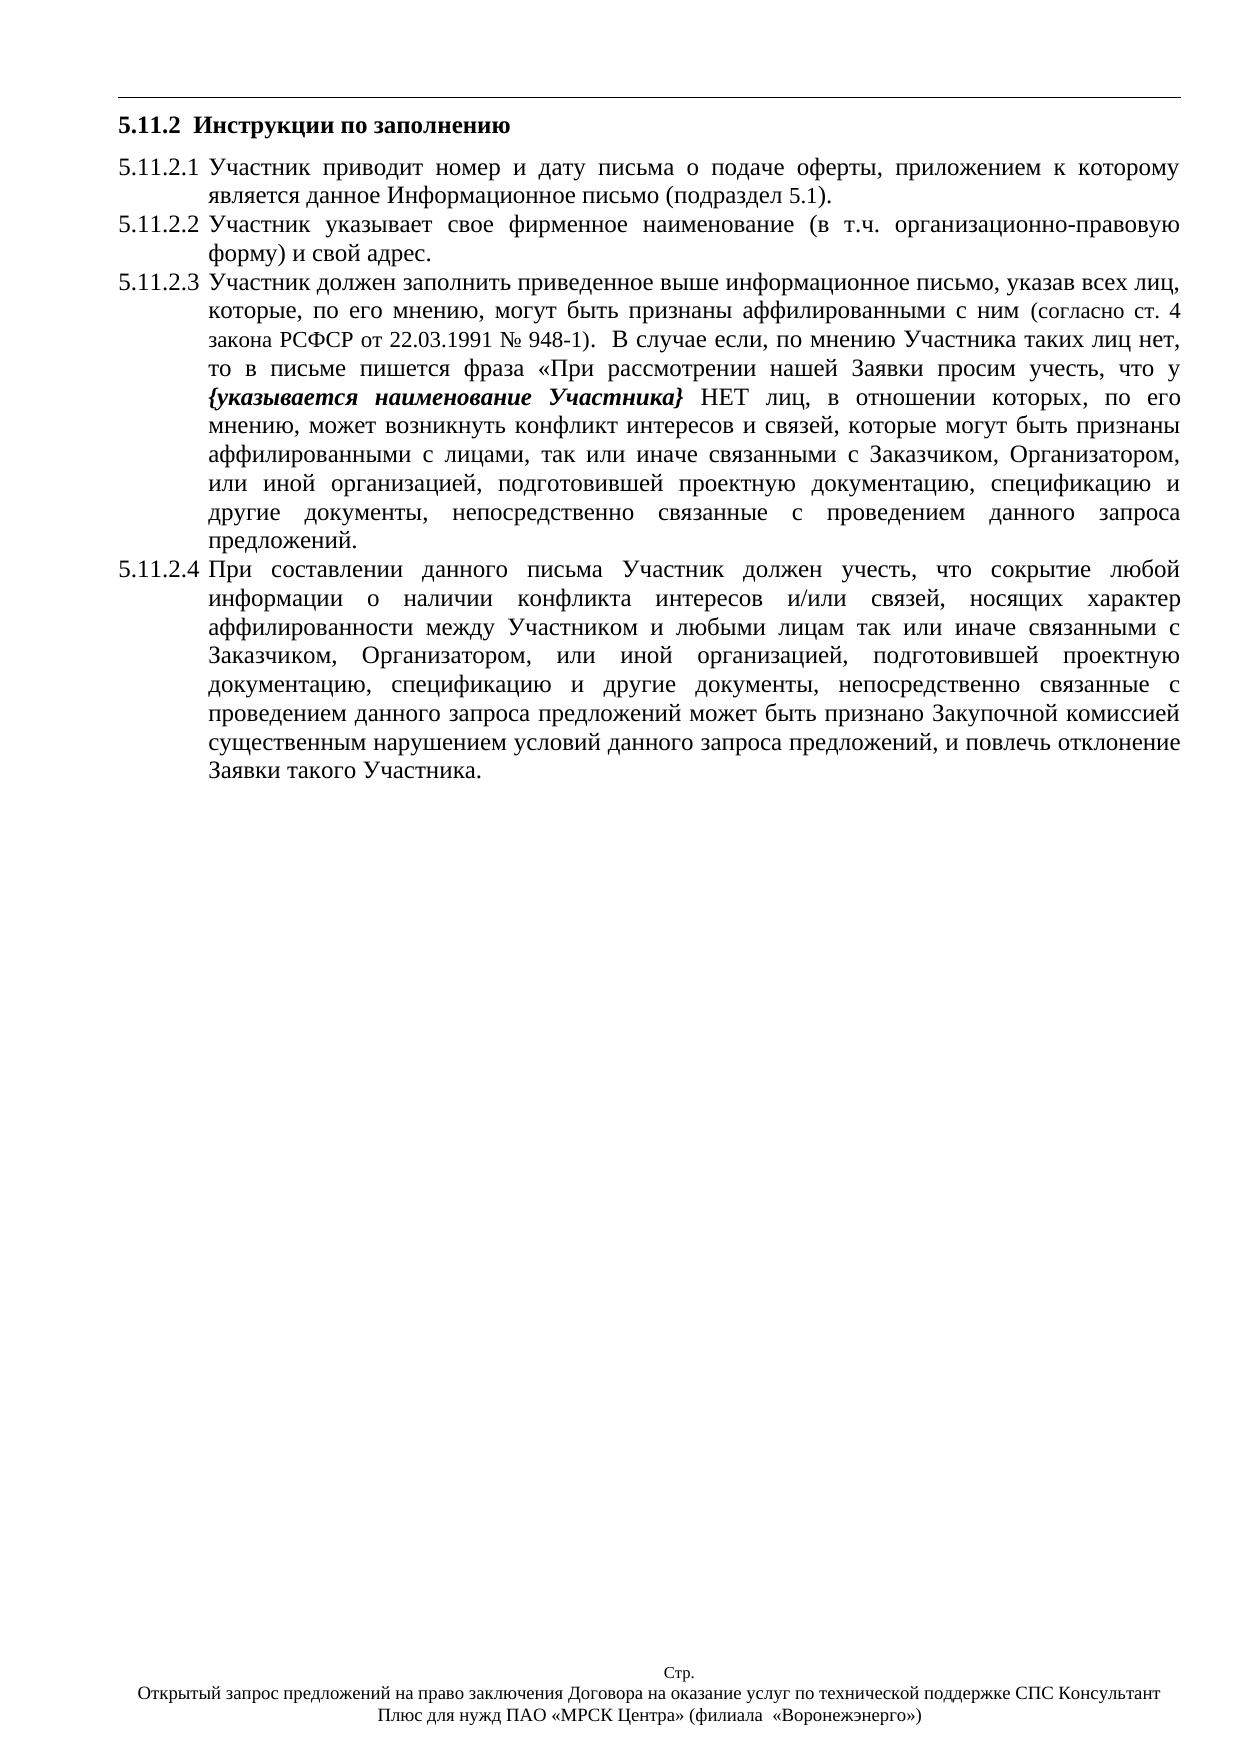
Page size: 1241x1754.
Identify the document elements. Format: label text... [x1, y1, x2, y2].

list Участник указывает свое фирменное наименование (в т.ч. организационно-правовую форму) и свой адрес. [118, 209, 1181, 267]
list Участник должен заполнить приведенное выше информационное письмо, указав всех лиц, которые, по его мнению, могут быть признаны аффилированными с ним (согласно ст. 4 закона РСФСР от 22.03.1991 № 948-1). В случае если, по мнению Участника таких лиц нет, то в письме пишется фраза «При рассмотрении нашей Заявки просим учесть, что у {указывается наименование Участника} НЕТ лиц, в отношении которых, по его мнению, может возникнуть конфликт интересов и связей, которые могут быть признаны аффилированными с лицами, так или иначе связанными с Заказчиком, Организатором, или иной организацией, подготовившей проектную документацию, спецификацию и другие документы, непосредственно связанные с проведением данного запроса предложений. [118, 267, 1181, 554]
list При составлении данного письма Участник должен учесть, что сокрытие любой информации о наличии конфликта интересов и/или связей, носящих характер аффилированности между Участником и любыми лицам так или иначе связанными с Заказчиком, Организатором, или иной организацией, подготовившей проектную документацию, спецификацию и другие документы, непосредственно связанные с проведением данного запроса предложений может быть признано Закупочной комиссией существенным нарушением условий данного запроса предложений, и повлечь отклонение Заявки такого Участника. [118, 554, 1181, 784]
subtitle Инструкции по заполнению [118, 111, 1181, 139]
list Участник приводит номер и дату письма о подаче оферты, приложением к которому является данное Информационное письмо (подраздел 5.1). [118, 152, 1181, 209]
